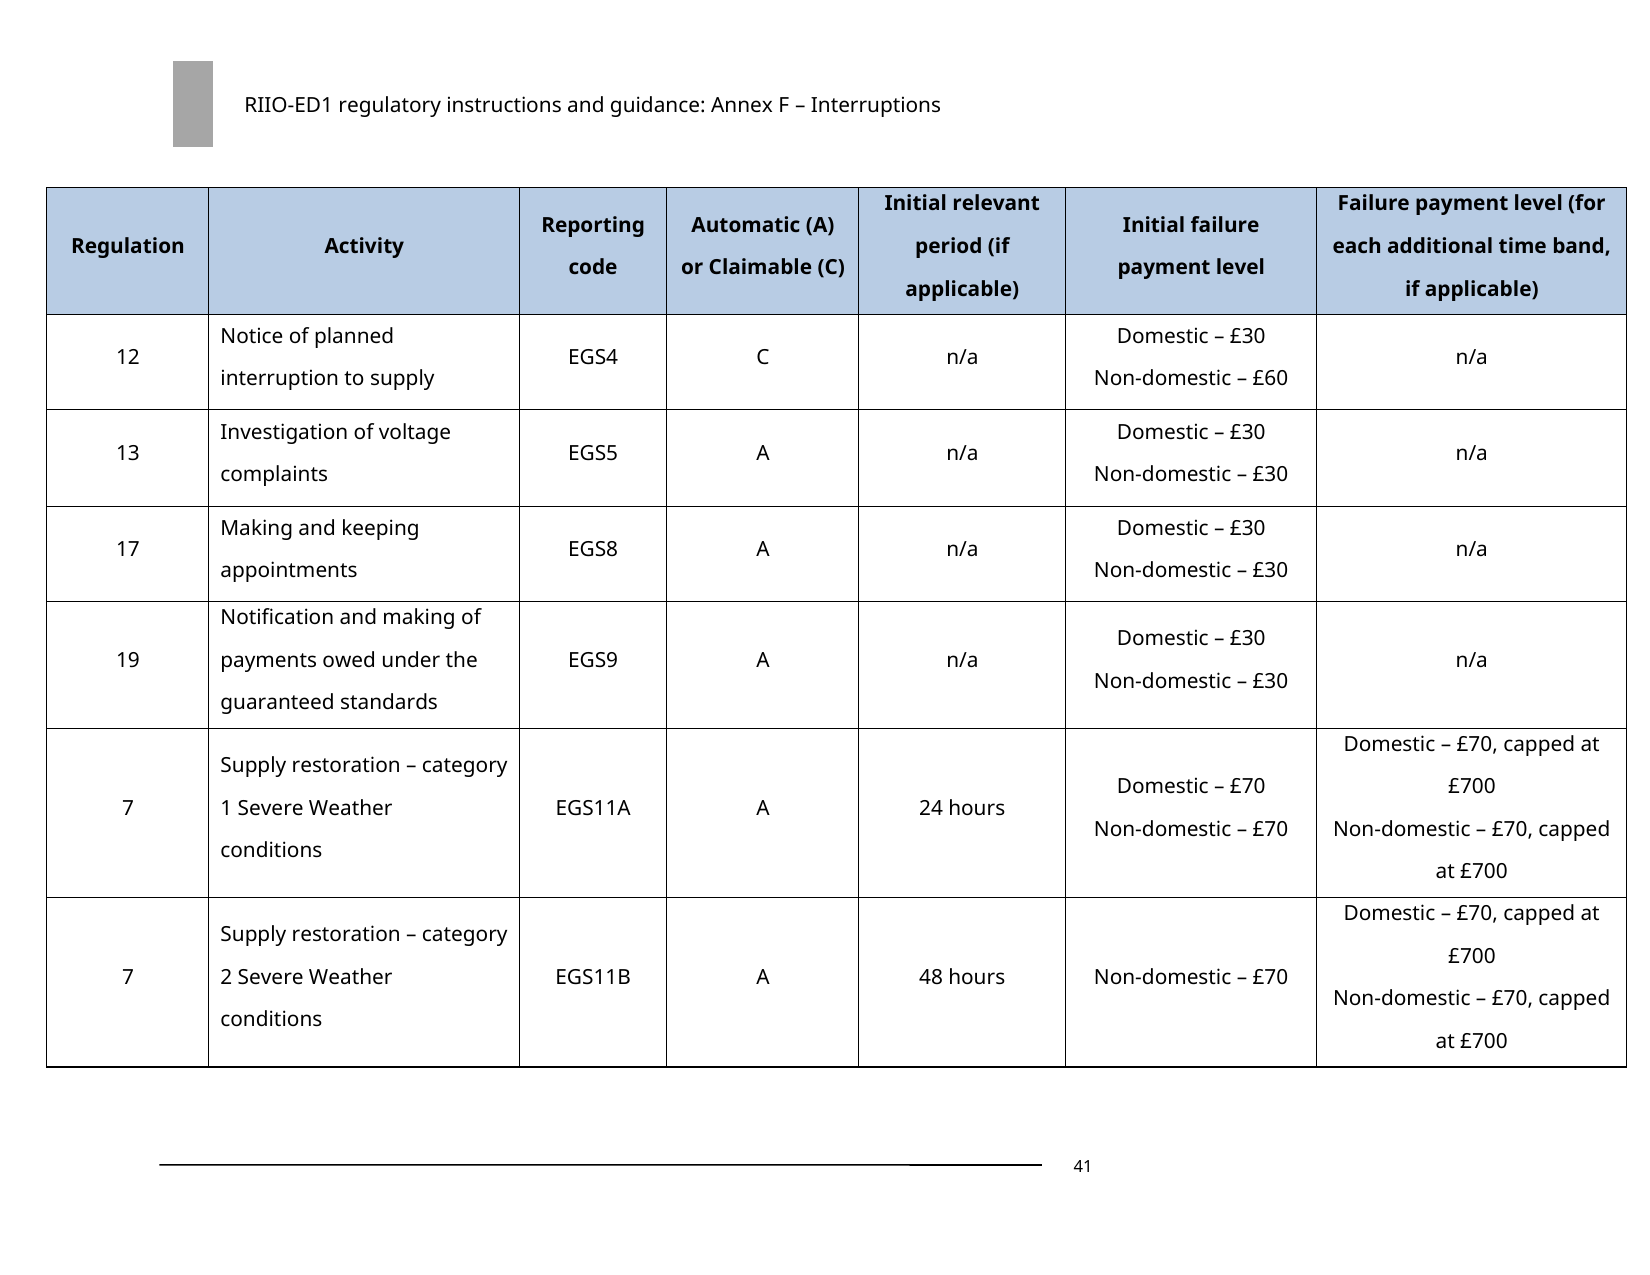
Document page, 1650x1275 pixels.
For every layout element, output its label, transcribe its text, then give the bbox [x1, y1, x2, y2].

table_cell EGS11A [520, 729, 666, 897]
table_header Activity [209, 188, 519, 314]
table_cell Supply restoration – category 1 Severe Weather conditions [209, 729, 519, 897]
table_cell Non-domestic – £70 [1066, 898, 1316, 1066]
table_cell 24 hours [859, 729, 1065, 897]
table_cell n/a [859, 315, 1065, 409]
table_cell Domestic – £30 Non-domestic – £30 [1066, 602, 1316, 728]
table_cell 12 [47, 315, 208, 409]
table_cell 13 [47, 410, 208, 506]
table_cell A [667, 507, 858, 601]
table_cell n/a [1317, 315, 1626, 409]
table_cell Making and keeping appointments [209, 507, 519, 601]
table_cell n/a [1317, 602, 1626, 728]
table_cell n/a [859, 602, 1065, 728]
table_cell Domestic – £70 Non-domestic – £70 [1066, 729, 1316, 897]
table_cell EGS9 [520, 602, 666, 728]
table_header Initial failure payment level [1066, 188, 1316, 314]
table_cell Supply restoration – category 2 Severe Weather conditions [209, 898, 519, 1066]
table_cell Domestic – £30 Non-domestic – £60 [1066, 315, 1316, 409]
table_cell Domestic – £30 Non-domestic – £30 [1066, 410, 1316, 506]
table_cell Investigation of voltage complaints [209, 410, 519, 506]
table_cell A [667, 898, 858, 1066]
table_cell n/a [1317, 410, 1626, 506]
table_cell 17 [47, 507, 208, 601]
table_cell EGS5 [520, 410, 666, 506]
table_header Initial relevant period (if applicable) [859, 188, 1065, 314]
table_cell 48 hours [859, 898, 1065, 1066]
table_cell A [667, 410, 858, 506]
table_header Regulation [47, 188, 208, 314]
table_cell Notification and making of payments owed under the guaranteed standards [209, 602, 519, 728]
table_cell n/a [859, 410, 1065, 506]
table_header Automatic (A) or Claimable (C) [667, 188, 858, 314]
table_cell Domestic – £30 Non-domestic – £30 [1066, 507, 1316, 601]
table_header Failure payment level (for each additional time band, if applicable) [1317, 188, 1626, 314]
table_cell EGS8 [520, 507, 666, 601]
table_cell n/a [859, 507, 1065, 601]
table_cell n/a [1317, 507, 1626, 601]
table_header Reporting code [520, 188, 666, 314]
table_cell EGS11B [520, 898, 666, 1066]
table_cell C [667, 315, 858, 409]
table_cell Domestic – £70, capped at £700 Non-domestic – £70, capped at £700 [1317, 729, 1626, 897]
table_cell 19 [47, 602, 208, 728]
table_cell 7 [47, 729, 208, 897]
table_cell EGS4 [520, 315, 666, 409]
table_cell Domestic – £70, capped at £700 Non-domestic – £70, capped at £700 [1317, 898, 1626, 1066]
table_cell A [667, 729, 858, 897]
table_cell Notice of planned interruption to supply [209, 315, 519, 409]
table_cell A [667, 602, 858, 728]
table_cell 7 [47, 898, 208, 1066]
